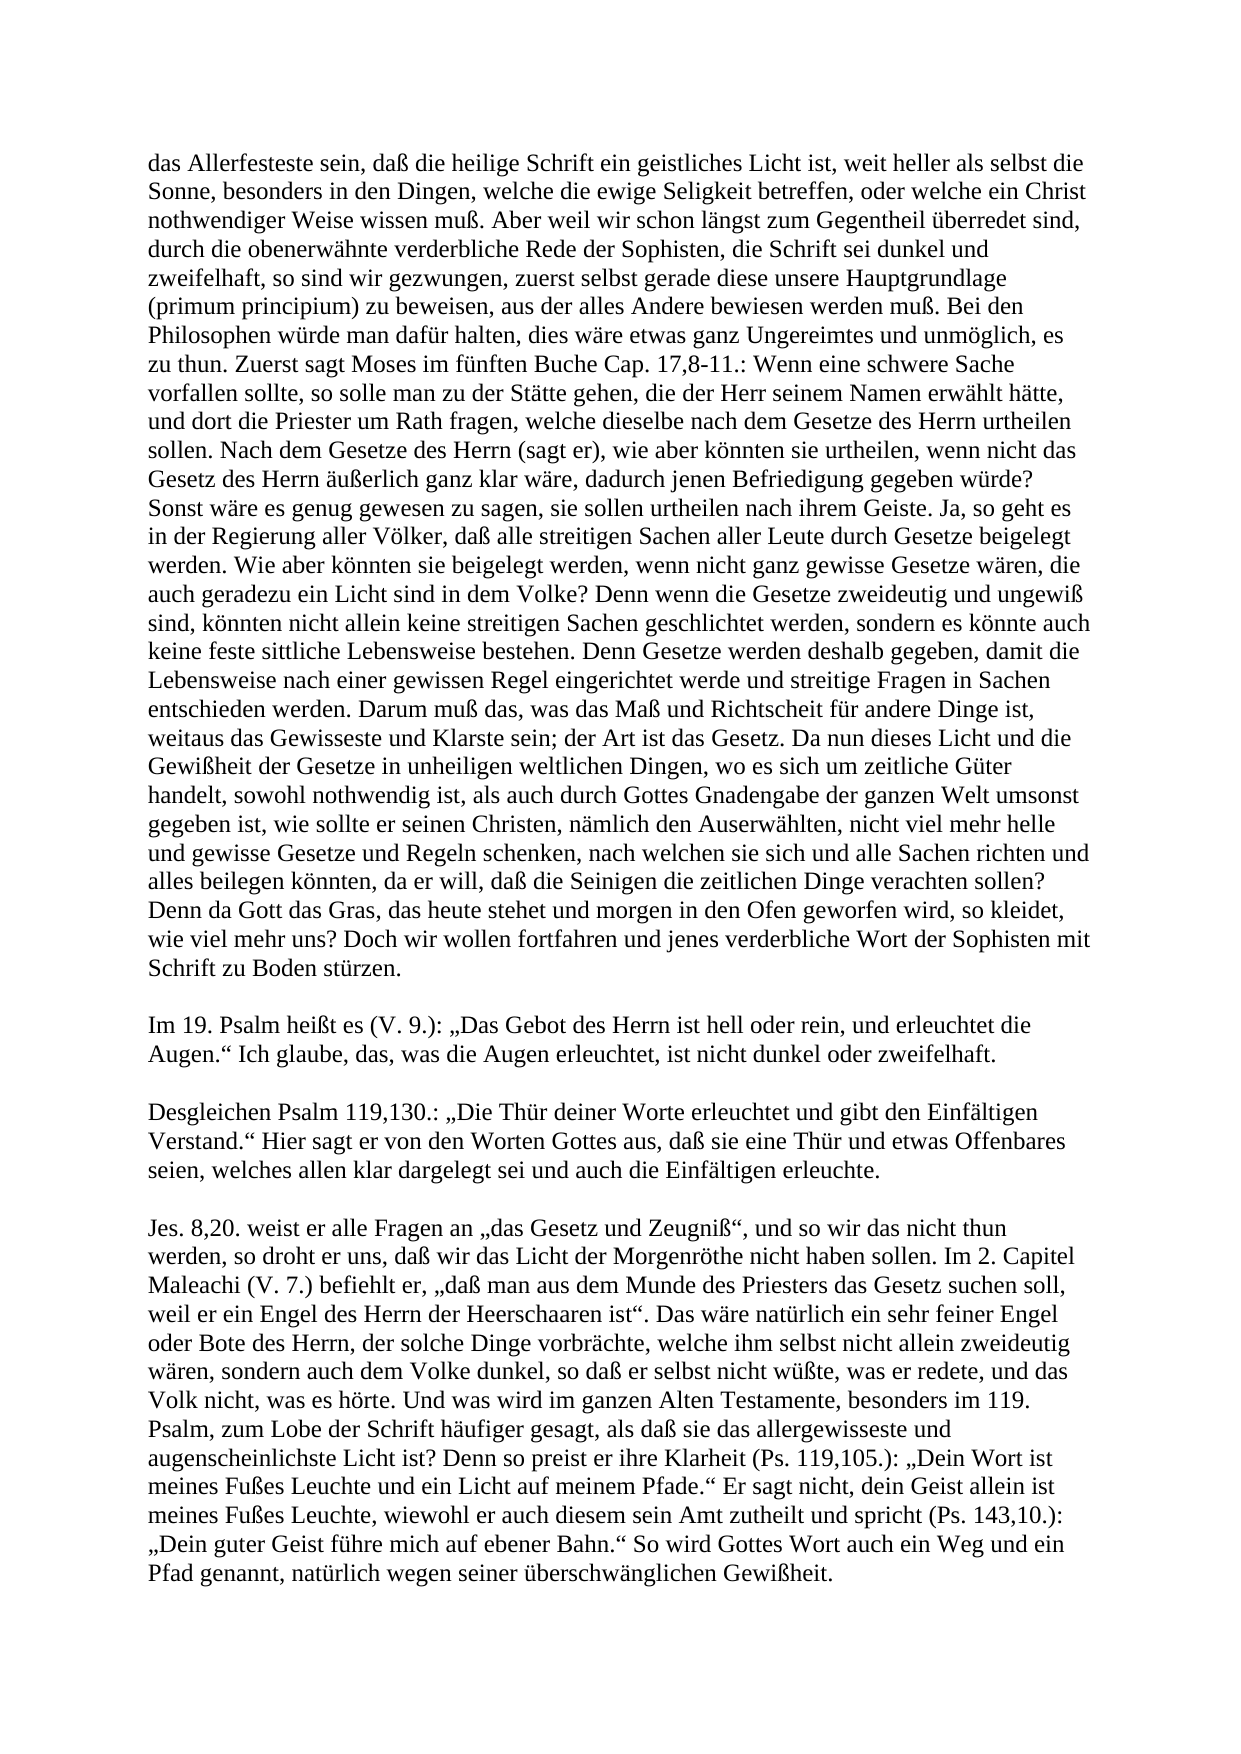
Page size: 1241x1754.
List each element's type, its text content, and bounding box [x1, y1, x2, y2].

text Jes. 8,20. weist er alle Fragen an „das Gesetz und Zeugniß“, und so wir das nicht thun werden, so droht er uns, daß wir das Licht der Morgenröthe nicht haben sollen. Im 2. Capitel Maleachi (V. 7.) befiehlt er, „daß man aus dem Munde des Priesters das Gesetz suchen soll, weil er ein Engel des Herrn der Heerschaaren ist“. Das wäre natürlich ein sehr feiner Engel oder Bote des Herrn, der solche Dinge vorbrächte, welche ihm selbst nicht allein zweideutig wären, sondern auch dem Volke dunkel, so daß er selbst nicht wüßte, was er redete, und das Volk nicht, was es hörte. Und was wird im ganzen Alten Testamente, besonders im 119. Psalm, zum Lobe der Schrift häufiger gesagt, als daß sie das allergewisseste und augenscheinlichste Licht ist? Denn so preist er ihre Klarheit (Ps. 119,105.): „Dein Wort ist meines Fußes Leuchte und ein Licht auf meinem Pfade.“ Er sagt nicht, dein Geist allein ist meines Fußes Leuchte, wiewohl er auch diesem sein Amt zutheilt und spricht (Ps. 143,10.): „Dein guter Geist führe mich auf ebener Bahn.“ So wird Gottes Wort auch ein Weg und ein Pfad genannt, natürlich wegen seiner überschwänglichen Gewißheit. [148, 1213, 1093, 1586]
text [148, 148, 1093, 981]
text Im 19. Psalm heißt es (V. 9.): „Das Gebot des Herrn ist hell oder rein, und erleuchtet die Augen.“ Ich glaube, das, was die Augen erleuchtet, ist nicht dunkel oder zweifelhaft. [148, 1011, 1093, 1068]
text Desgleichen Psalm 119,130.: „Die Thür deiner Worte erleuchtet und gibt den Einfältigen Verstand.“ Hier sagt er von den Worten Gottes aus, daß sie eine Thür und etwas Offenbares seien, welches allen klar dargelegt sei und auch die Einfältigen erleuchte. [148, 1097, 1093, 1183]
